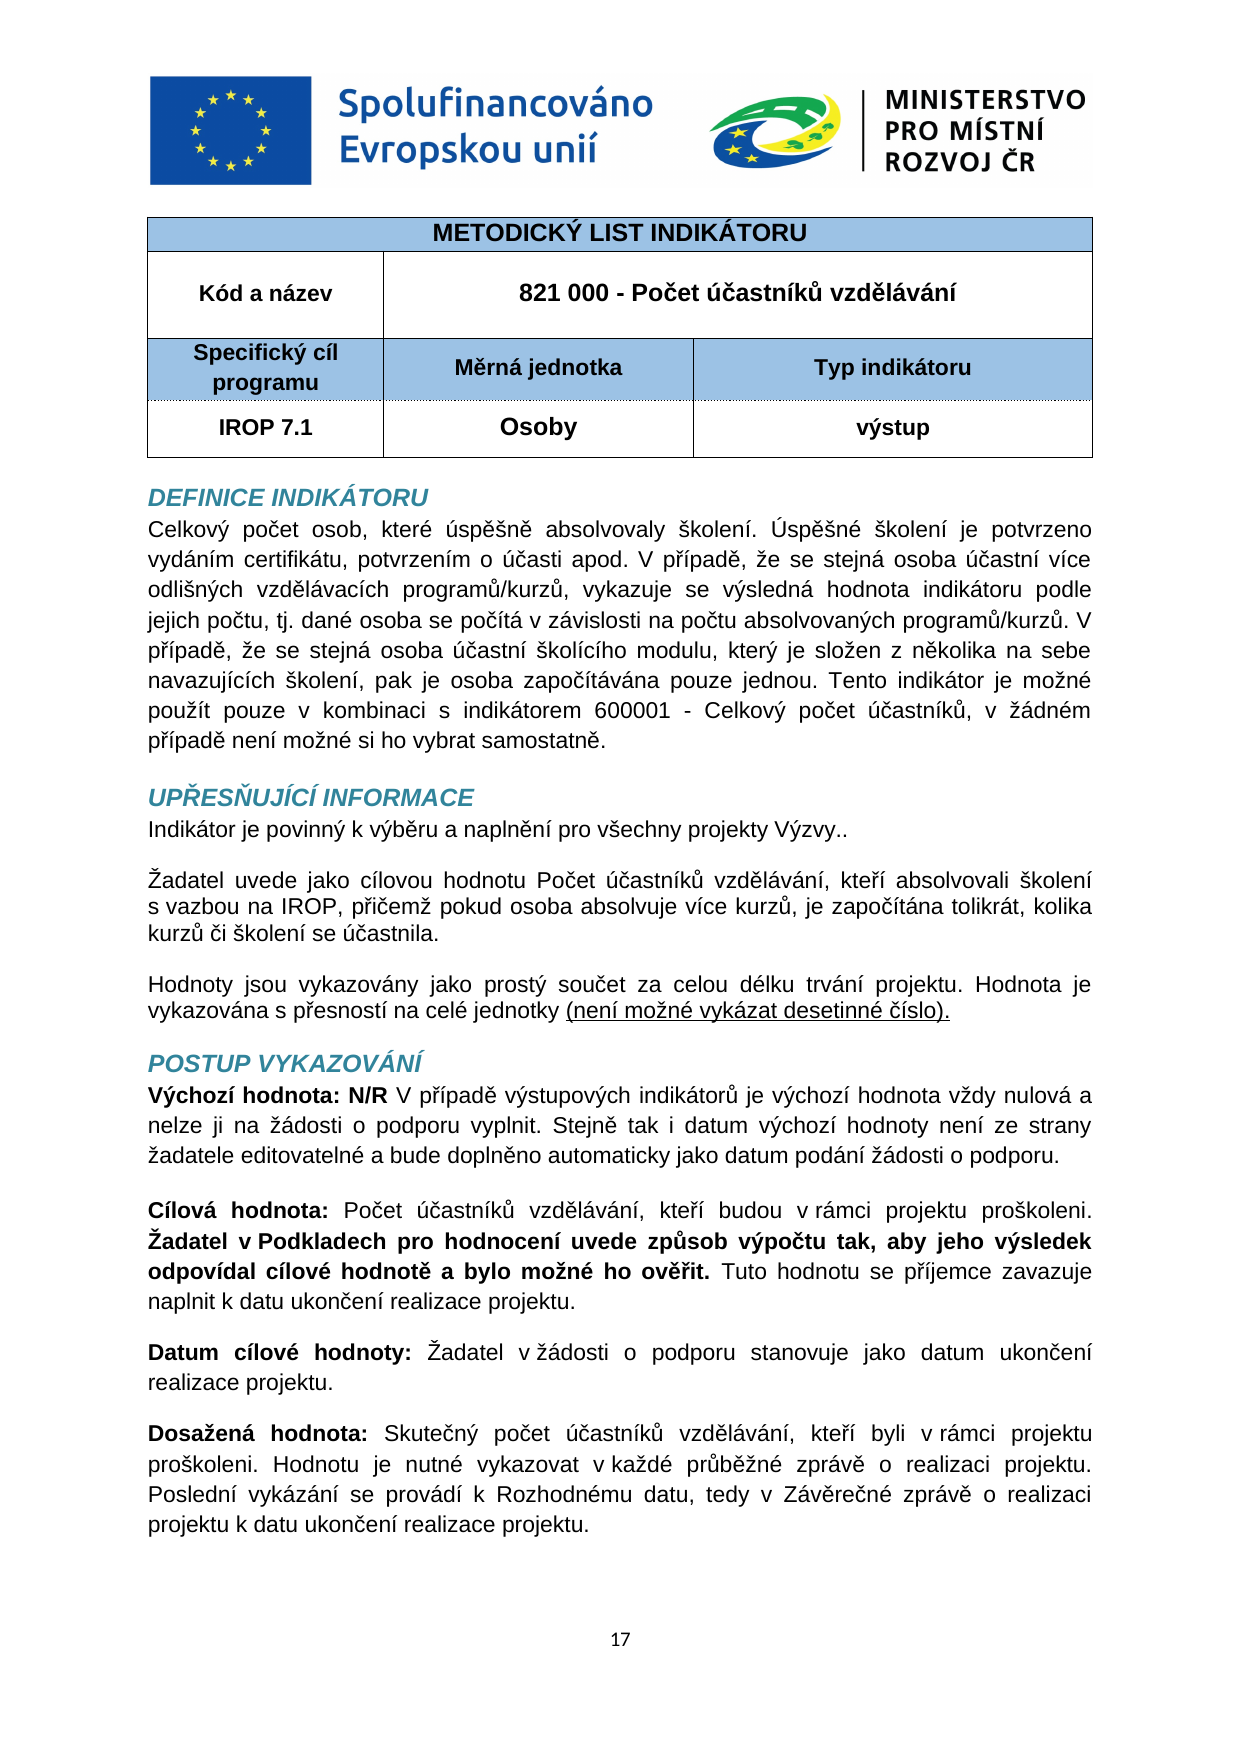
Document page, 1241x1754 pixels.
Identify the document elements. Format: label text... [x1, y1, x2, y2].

text Datum cílové hodnoty: Žadatel v žádosti o podporu stanovuje jako datum ukončení realizace projektu. [148, 1339, 1092, 1396]
text Upřesňující informace [148, 783, 1092, 811]
table_cell 821 000 - Počet účastníků vzdělávání [384, 252, 1092, 338]
text Hodnoty jsou vykazovány jako prostý součet za celou délku trvání projektu. Hodnota je vykazována s přesností na celé jednotky (není možné vykázat desetinné číslo). [148, 971, 1092, 1024]
table_cell Osoby [384, 400, 693, 457]
table_header METODICKÝ LIST INDIKÁTORU [148, 218, 1092, 251]
text Cílová hodnota: Počet účastníků vzdělávání, kteří budou v rámci projektu proškoleni. Žadatel v Podkladech pro hodnocení uvede způsob výpočtu tak, aby jeho výsledek odpovídal cílové hodnotě a bylo možné ho ověřit. Tuto hodnotu se příjemce zavazuje naplnit k datu ukončení realizace projektu. [148, 1197, 1092, 1314]
text Celkový počet osob, které úspěšně absolvovaly školení. Úspěšné školení je potvrzeno vydáním certifikátu, potvrzením o účasti apod. V případě, že se stejná osoba účastní více odlišných vzdělávacích programů/kurzů, vykazuje se výsledná hodnota indikátoru podle jejich počtu, tj. dané osoba se počítá v závislosti na počtu absolvovaných programů/kurzů. V případě, že se stejná osoba účastní školícího modulu, který je složen z několika na sebe navazujících školení, pak je osoba započítávána pouze jednou. Tento indikátor je možné použít pouze v kombinaci s indikátorem 600001 - Celkový počet účastníků, v žádném případě není možné si ho vybrat samostatně. [148, 516, 1092, 754]
picture [147, 73, 1093, 188]
table_cell výstup [694, 400, 1092, 457]
table_cell IROP 7.1 [148, 400, 383, 457]
table_cell Typ indikátoru [694, 339, 1092, 400]
text Žadatel uvede jako cílovou hodnotu Počet účastníků vzdělávání, kteří absolvovali školení s vazbou na IROP, přičemž pokud osoba absolvuje více kurzů, je započítána tolikrát, kolika kurzů či školení se účastnila. [148, 867, 1092, 946]
table_cell Specifický cíl programu [148, 339, 383, 400]
text postup vykazování [148, 1049, 1092, 1077]
table_cell Kód a název [148, 252, 383, 338]
text Dosažená hodnota: Skutečný počet účastníků vzdělávání, kteří byli v rámci projektu proškoleni. Hodnotu je nutné vykazovat v každé průběžné zprávě o realizaci projektu. Poslední vykázání se provádí k Rozhodnému datu, tedy v Závěrečné zprávě o realizaci projektu k datu ukončení realizace projektu. [148, 1420, 1092, 1537]
table_cell Měrná jednotka [384, 339, 693, 400]
text Indikátor je povinný k výběru a naplnění pro všechny projekty Výzvy.. [148, 816, 1092, 842]
text Výchozí hodnota: N/R V případě výstupových indikátorů je výchozí hodnota vždy nulová a nelze ji na žádosti o podporu vyplnit. Stejně tak i datum výchozí hodnoty není ze strany žadatele editovatelné a bude doplněno automaticky jako datum podání žádosti o podporu. [148, 1082, 1092, 1168]
text Definice indikátoru [148, 483, 1092, 512]
